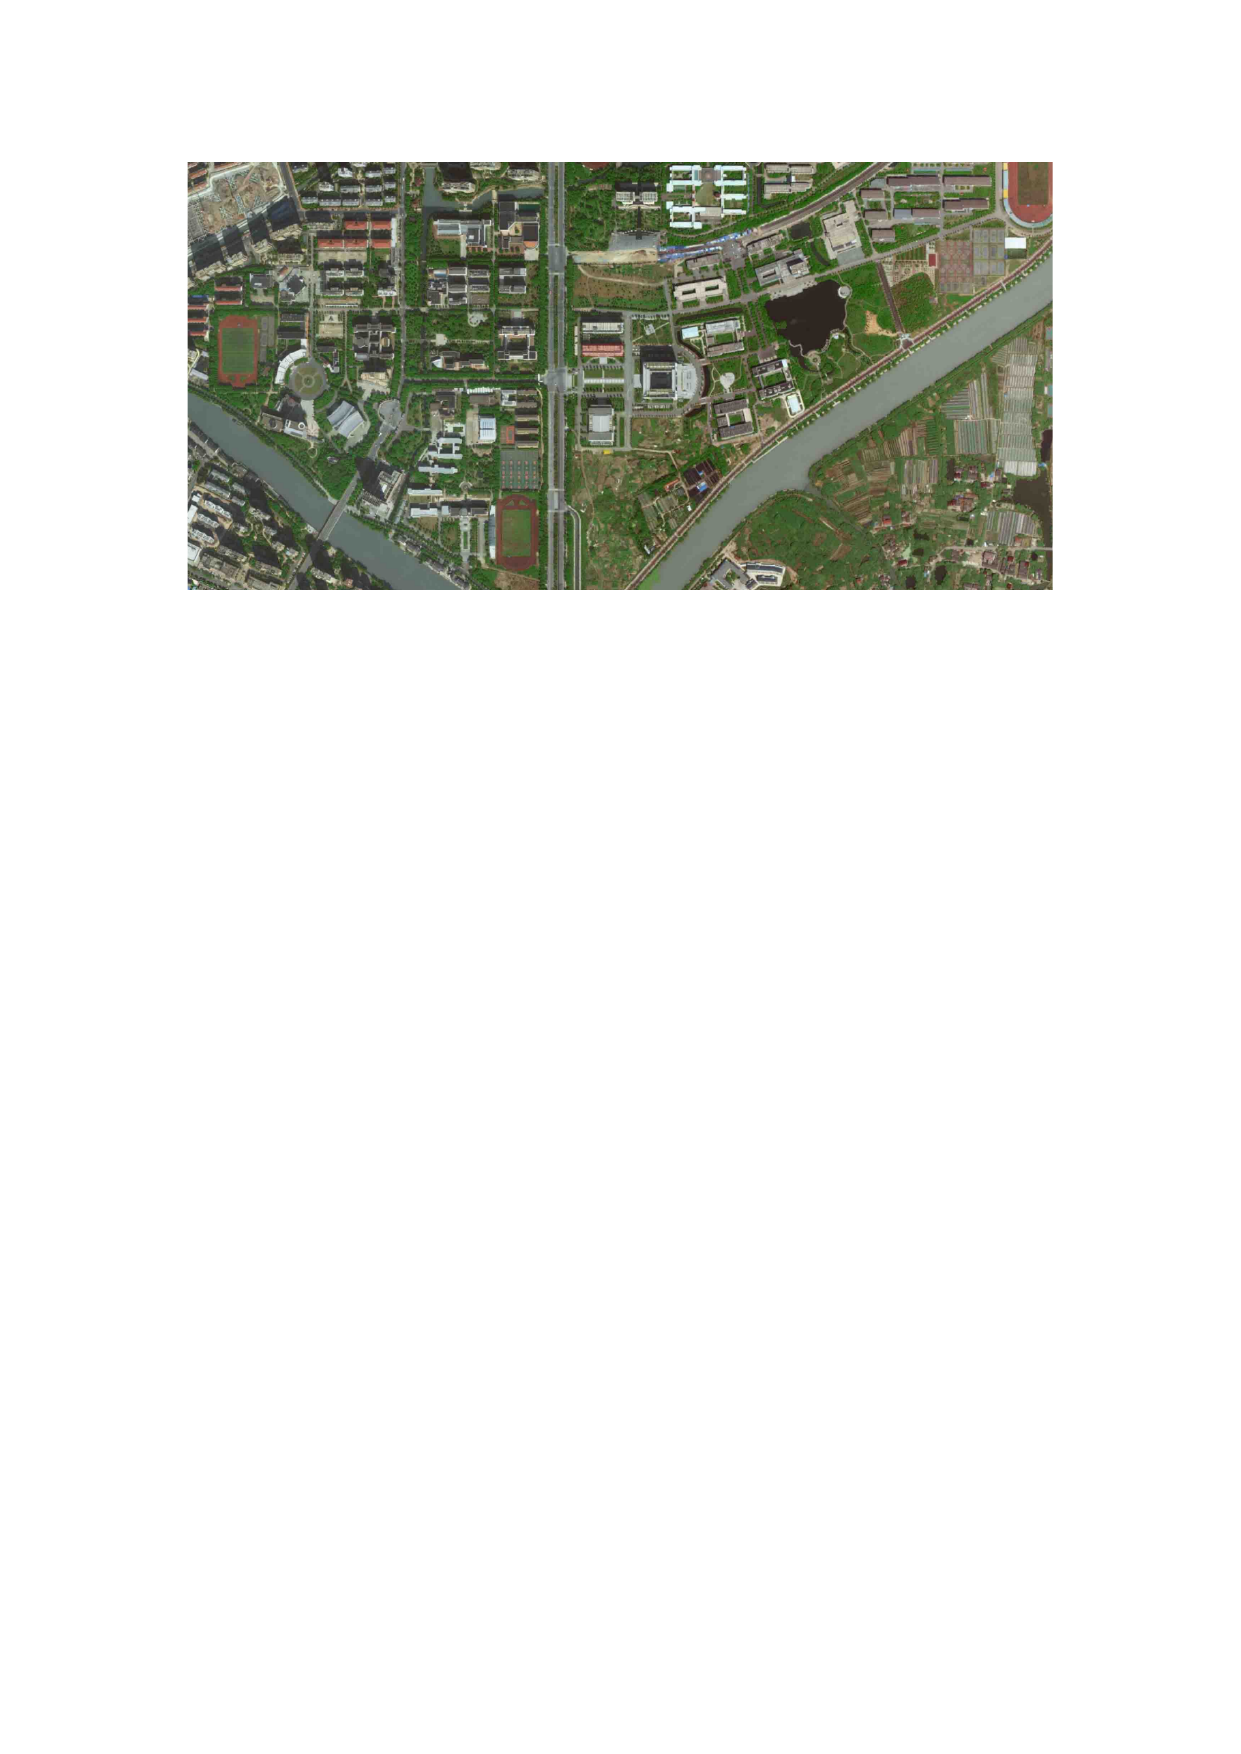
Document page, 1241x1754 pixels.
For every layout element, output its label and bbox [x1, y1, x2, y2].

picture [187, 162, 1053, 590]
